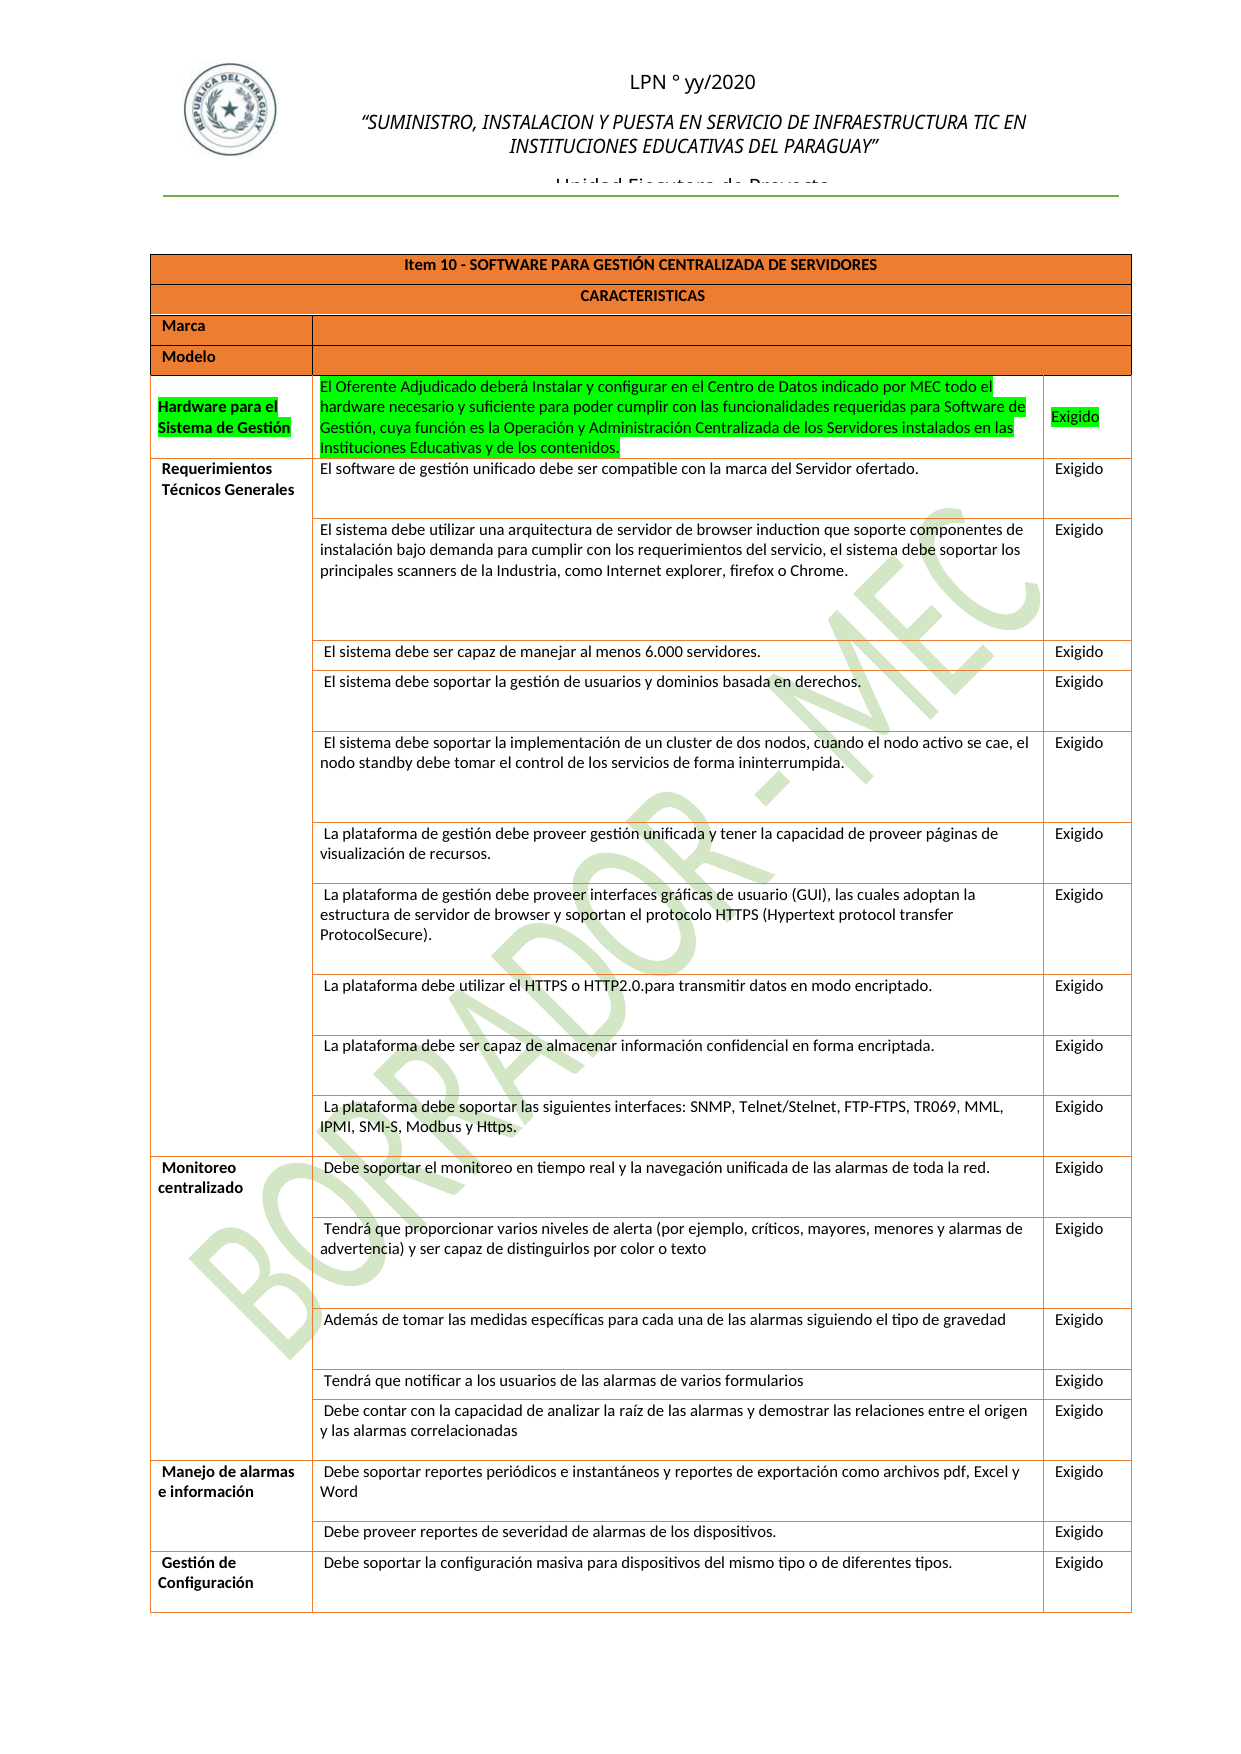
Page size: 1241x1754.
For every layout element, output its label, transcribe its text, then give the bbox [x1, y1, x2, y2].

table_cell Exigido [1044, 1036, 1131, 1095]
table_cell La plataforma debe ser capaz de almacenar información confidencial en forma encriptada. [313, 1036, 1043, 1095]
table_cell Requerimientos Técnicos Generales [151, 459, 312, 1156]
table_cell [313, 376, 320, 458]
table_cell Manejo de alarmas e información [151, 1461, 312, 1551]
table_cell Gestión de Configuración [151, 1552, 312, 1612]
table_cell Tendrá que proporcionar varios niveles de alerta (por ejemplo, críticos, mayores, menores y alarmas de advertencia) y ser capaz de distinguirlos por color o texto [313, 1218, 1043, 1308]
table_cell Exigido [1044, 1400, 1131, 1460]
table_cell El sistema debe soportar la gestión de usuarios y dominios basada en derechos. [313, 671, 1043, 731]
table_cell Debe soportar la configuración masiva para dispositivos del mismo tipo o de diferentes tipos. [313, 1552, 1043, 1612]
table_cell Debe proveer reportes de severidad de alarmas de los dispositivos. [314, 1523, 1042, 1550]
table_header Item 10 - SOFTWARE PARA GESTIÓN CENTRALIZADA DE SERVIDORES [151, 255, 1131, 284]
table_cell Exigido [1044, 1309, 1131, 1369]
table_cell [313, 316, 1131, 345]
table_cell Exigido [1044, 1461, 1131, 1521]
table_cell CARACTERISTICAS [151, 285, 1131, 314]
table_cell Tendrá que notificar a los usuarios de las alarmas de varios formularios [313, 1370, 1043, 1399]
table_cell El sistema debe ser capaz de manejar al menos 6.000 servidores. [313, 641, 1043, 670]
table_cell El sistema debe utilizar una arquitectura de servidor de browser induction que soporte componentes de instalación bajo demanda para cumplir con los requerimientos del servicio, el sistema debe soportar los principales scanners de la Industria, como Internet explorer, firefox o Chrome. [313, 519, 1043, 640]
table_cell [313, 346, 1131, 375]
table_cell El software de gestión unificado debe ser compatible con la marca del Servidor ofertado. [313, 459, 1043, 518]
table_cell Exigido [1044, 1370, 1131, 1399]
table_cell Exigido [1044, 823, 1131, 883]
table_cell Exigido [1044, 376, 1131, 458]
table_cell Debe soportar reportes periódicos e instantáneos y reportes de exportación como archivos pdf, Excel y Word [313, 1461, 1043, 1521]
table_cell La plataforma de gestión debe proveer interfaces gráficas de usuario (GUI), las cuales adoptan la estructura de servidor de browser y soportan el protocolo HTTPS (Hypertext protocol transfer ProtocolSecure). [313, 884, 1043, 974]
table_cell El Oferente Adjudicado deberá Instalar y configurar en el Centro de Datos indicado por MEC todo el hardware necesario y suficiente para poder cumplir con las funcionalidades requeridas para Software de Gestión, cuya función es la Operación y Administración Centralizada de los Servidores instalados en las Instituciones Educativas y de los contenidos. [620, 376, 1043, 458]
table_cell La plataforma debe soportar las siguientes interfaces: SNMP, Telnet/Stelnet, FTP-FTPS, TR069, MML, IPMI, SMI-S, Modbus y Https. [313, 1096, 1043, 1156]
table_cell Exigido [1044, 1552, 1131, 1612]
table_cell El sistema debe soportar la implementación de un cluster de dos nodos, cuando el nodo activo se cae, el nodo standby debe tomar el control de los servicios de forma ininterrumpida. [313, 732, 1043, 822]
table_cell La plataforma de gestión debe proveer gestión unificada y tener la capacidad de proveer páginas de visualización de recursos. [313, 823, 1043, 883]
table_cell Exigido [1044, 641, 1131, 670]
table_cell Exigido [1044, 671, 1131, 731]
table_cell Marca [151, 316, 312, 345]
table_cell Exigido [1044, 519, 1131, 640]
table_cell Debe contar con la capacidad de analizar la raíz de las alarmas y demostrar las relaciones entre el origen y las alarmas correlacionadas [313, 1400, 1043, 1460]
table_cell Exigido [1044, 459, 1131, 518]
table_cell Exigido [1044, 975, 1131, 1035]
table_cell Modelo [151, 346, 312, 375]
table_cell Además de tomar las medidas específicas para cada una de las alarmas siguiendo el tipo de gravedad [313, 1309, 1043, 1369]
table_cell Exigido [1044, 1218, 1131, 1308]
table_cell Exigido [1044, 1157, 1131, 1217]
table_cell La plataforma debe utilizar el HTTPS o HTTP2.0.para transmitir datos en modo encriptado. [313, 975, 1043, 1035]
table_cell Hardware para el Sistema de Gestión [151, 376, 312, 458]
table_cell Debe soportar el monitoreo en tiempo real y la navegación unificada de las alarmas de toda la red. [313, 1157, 1043, 1217]
table_cell Exigido [1044, 1096, 1131, 1156]
table_cell Exigido [1044, 732, 1131, 822]
picture [182, 61, 278, 157]
table_cell Exigido [1044, 1522, 1131, 1551]
table_cell Monitoreo centralizado [151, 1157, 312, 1460]
table_cell Exigido [1044, 884, 1131, 974]
